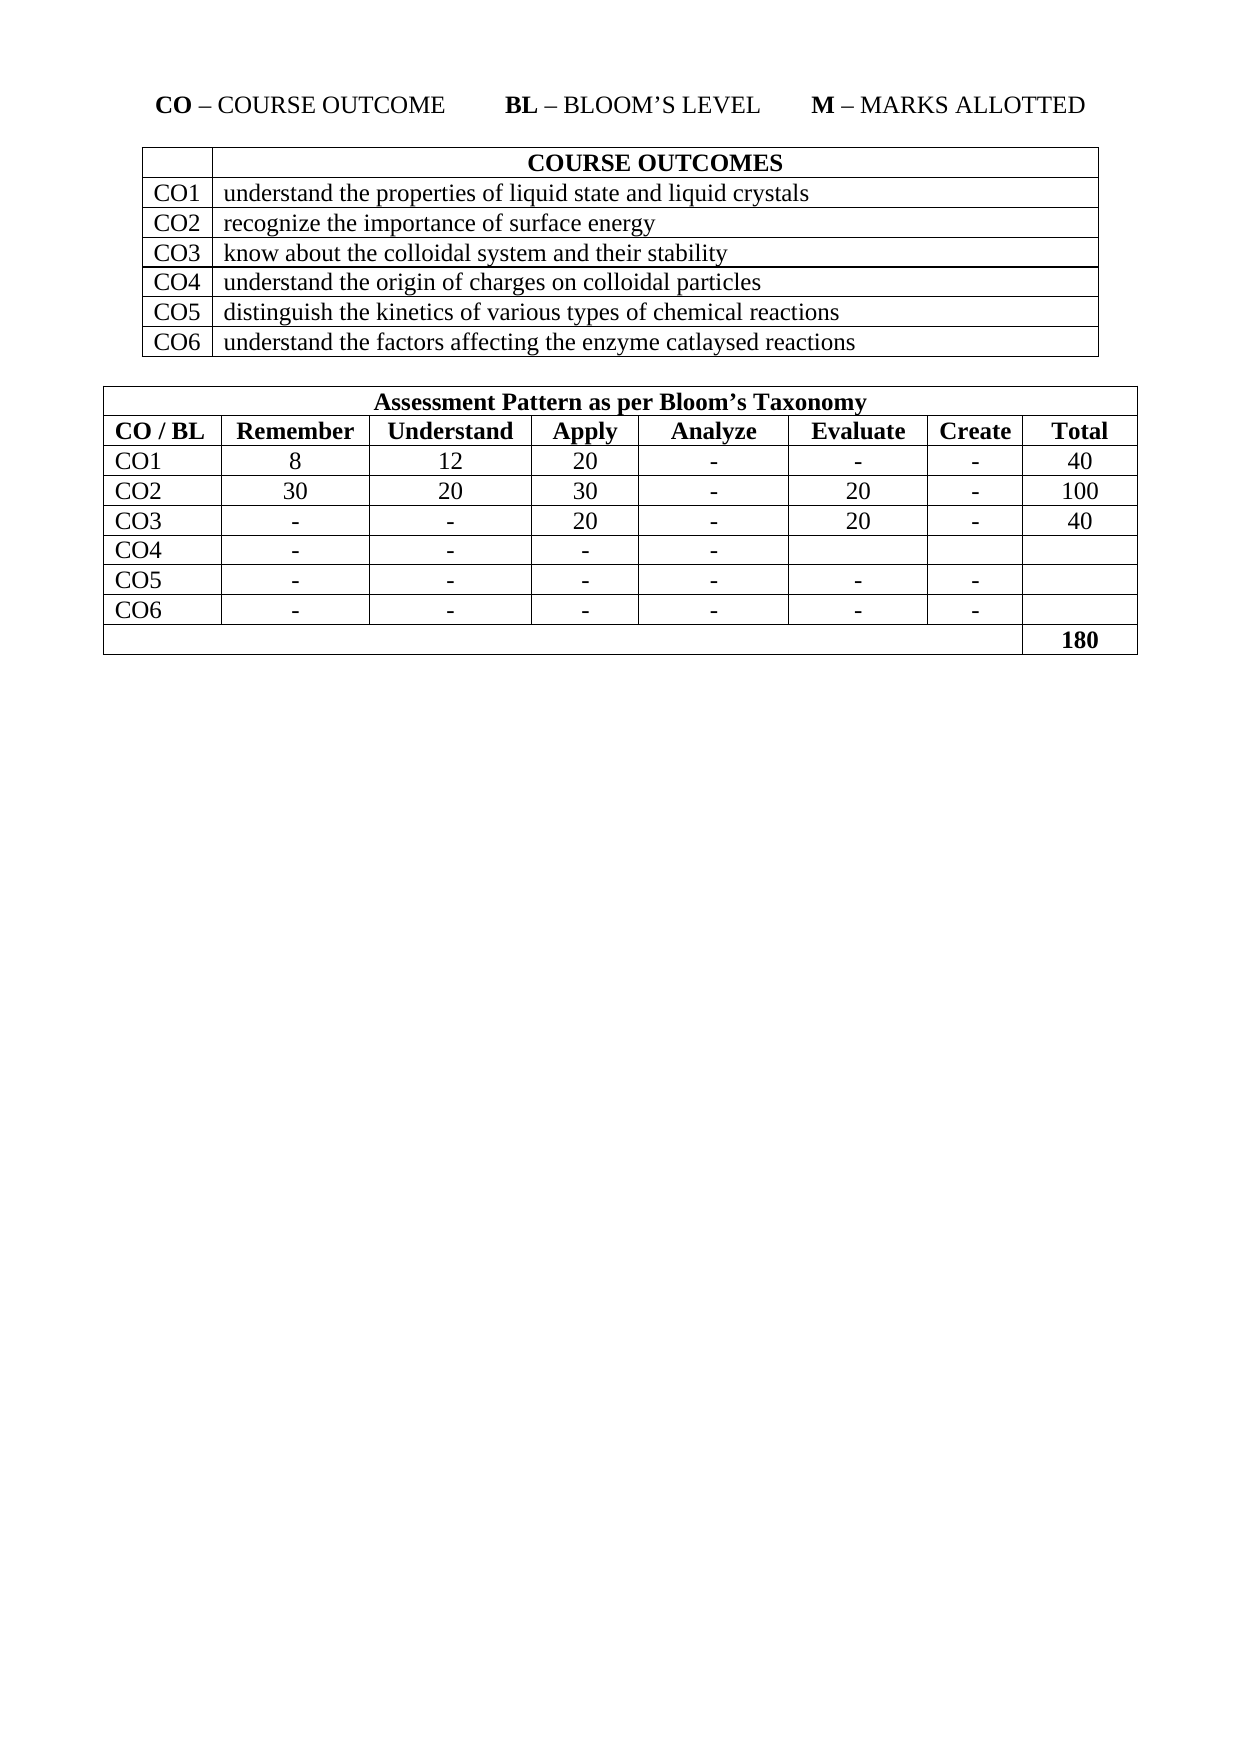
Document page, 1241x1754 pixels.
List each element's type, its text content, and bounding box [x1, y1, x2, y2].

table_cell - [222, 506, 369, 534]
table_cell know about the colloidal system and their stability [213, 238, 1098, 266]
table_cell CO5 [104, 565, 221, 594]
table_cell Remember [222, 416, 369, 445]
table_cell - [639, 595, 788, 624]
table_cell understand the properties of liquid state and liquid crystals [213, 178, 1098, 207]
table_header COURSE OUTCOMES [213, 148, 1098, 177]
table_cell - [532, 565, 638, 594]
table_cell Analyze [639, 416, 788, 445]
table_cell CO1 [143, 178, 212, 207]
table_cell CO6 [104, 595, 221, 624]
table_cell 8 [222, 446, 369, 475]
table_cell - [370, 506, 531, 534]
table_cell - [928, 595, 1022, 624]
table_cell 20 [370, 476, 531, 505]
table_cell Total [1023, 416, 1137, 445]
table_cell - [639, 506, 788, 534]
table_cell - [928, 476, 1022, 505]
table_cell - [789, 446, 927, 475]
table_cell - [928, 506, 1022, 534]
table_header [143, 148, 212, 177]
table_cell - [532, 536, 638, 564]
table_cell - [222, 536, 369, 564]
table_cell 20 [789, 476, 927, 505]
table_cell CO3 [104, 506, 221, 534]
table_cell 12 [370, 446, 531, 475]
table_cell - [370, 595, 531, 624]
table_cell Apply [532, 416, 638, 445]
table_cell - [639, 446, 788, 475]
table_cell 30 [532, 476, 638, 505]
table_cell understand the origin of charges on colloidal particles [213, 268, 1098, 296]
table_cell distinguish the kinetics of various types of chemical reactions [213, 297, 1098, 326]
table_cell CO4 [104, 536, 221, 564]
table_cell 180 [1023, 625, 1137, 654]
table_cell Evaluate [789, 416, 927, 445]
table_cell - [639, 536, 788, 564]
table_cell [1023, 595, 1137, 624]
table_cell - [370, 536, 531, 564]
table_cell - [789, 595, 927, 624]
table_cell [789, 536, 927, 564]
table_cell CO4 [143, 268, 212, 296]
table_cell [1023, 565, 1137, 594]
table_cell CO / BL [104, 416, 221, 445]
table_cell Create [928, 416, 1022, 445]
table_cell Understand [370, 416, 531, 445]
table_cell CO6 [143, 327, 212, 356]
table_cell CO5 [143, 297, 212, 326]
table_cell CO2 [104, 476, 221, 505]
table_cell CO2 [143, 208, 212, 237]
table_cell 20 [532, 506, 638, 534]
table_cell [104, 625, 1022, 654]
table_cell - [639, 565, 788, 594]
table_cell CO3 [143, 238, 212, 266]
table_cell CO1 [104, 446, 221, 475]
table_cell - [639, 476, 788, 505]
table_cell [928, 536, 1022, 564]
table_cell [1023, 536, 1137, 564]
table_cell 20 [789, 506, 927, 534]
text CO – COURSE OUTCOME BL – BLOOM’S LEVEL M – MARKS ALLOTTED [90, 90, 1150, 118]
table_cell understand the factors affecting the enzyme catlaysed reactions [213, 327, 1098, 356]
table_cell - [370, 565, 531, 594]
table_cell 30 [222, 476, 369, 505]
table_cell 40 [1023, 446, 1137, 475]
table_cell - [532, 595, 638, 624]
table_cell 20 [532, 446, 638, 475]
table_cell recognize the importance of surface energy [213, 208, 1098, 237]
table_cell - [222, 595, 369, 624]
table_cell 100 [1023, 476, 1137, 505]
table_cell - [789, 565, 927, 594]
table_header Assessment Pattern as per Bloom’s Taxonomy [104, 387, 1137, 415]
table_cell 40 [1023, 506, 1137, 534]
table_cell - [928, 446, 1022, 475]
table_cell - [928, 565, 1022, 594]
table_cell - [222, 565, 369, 594]
